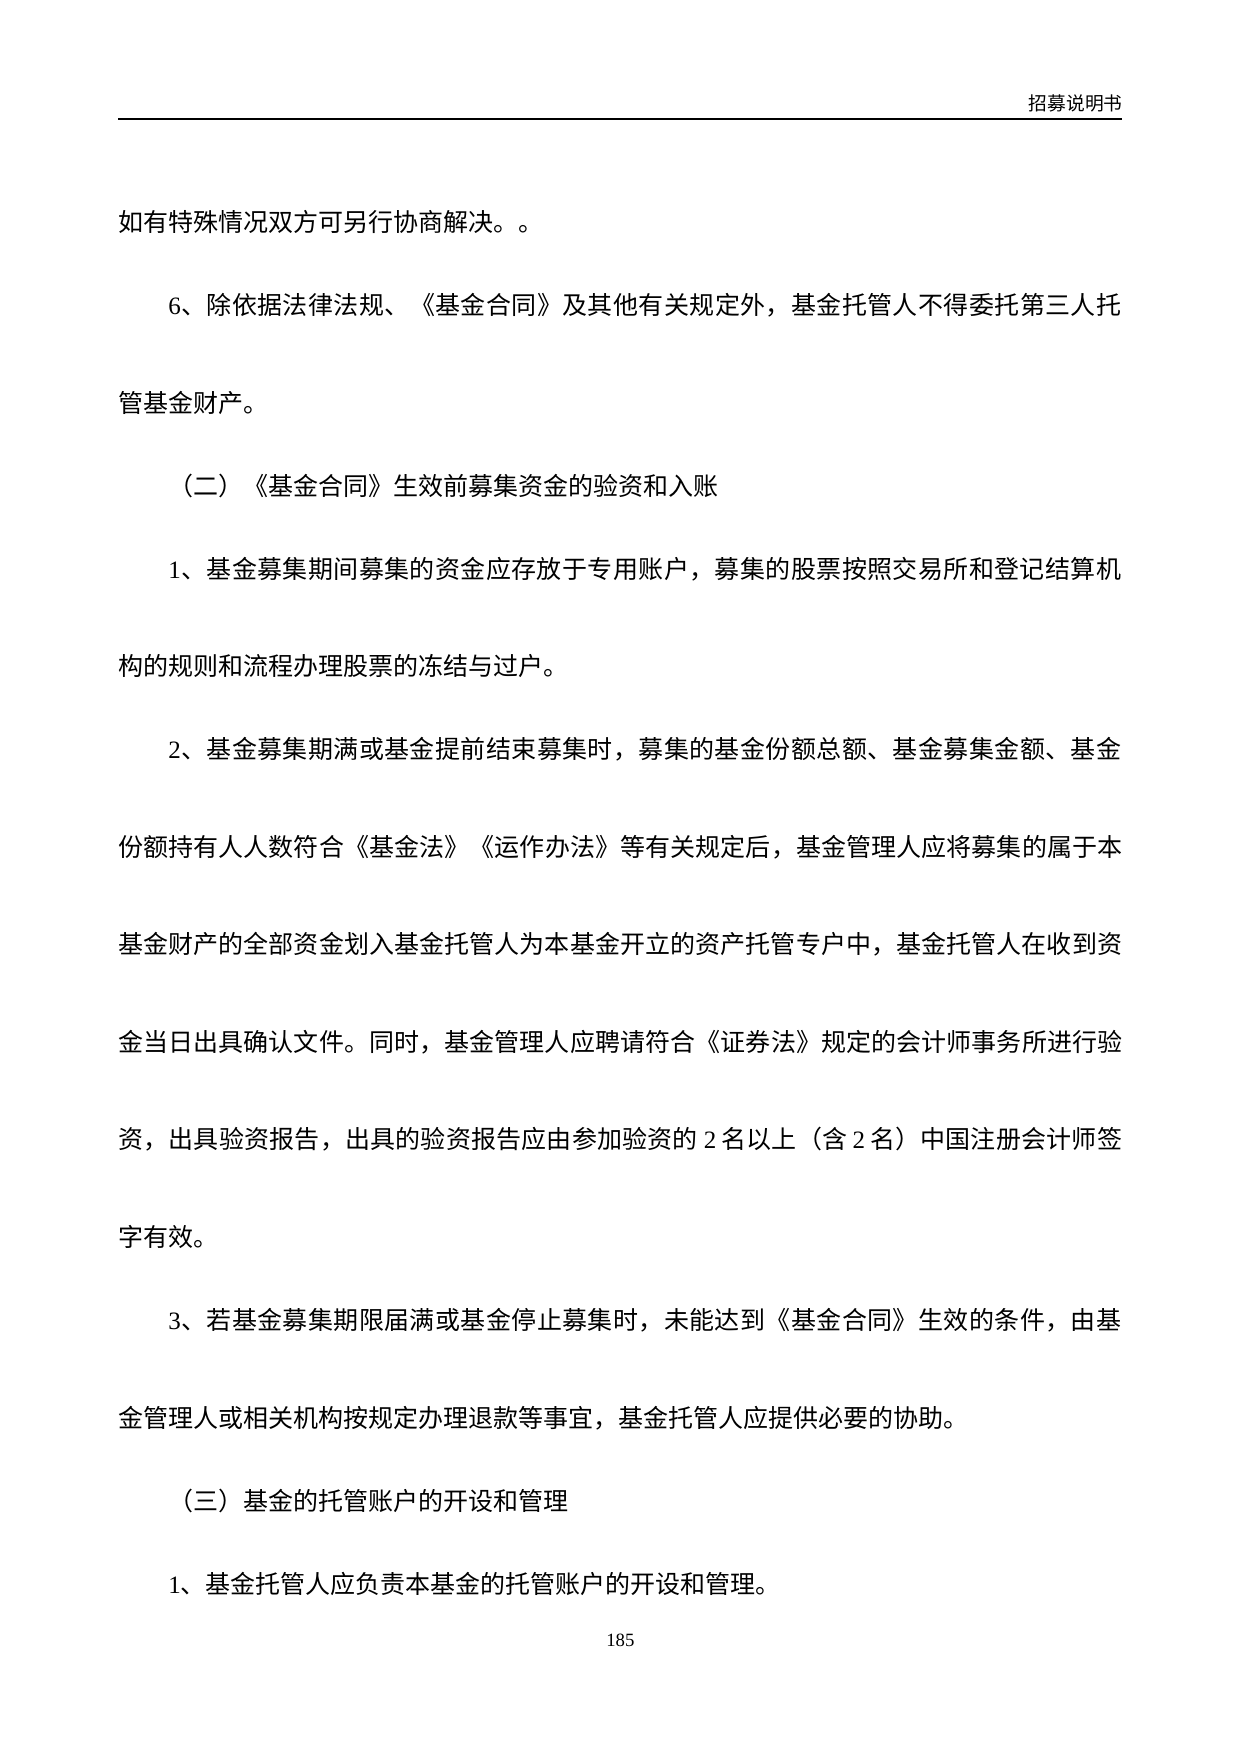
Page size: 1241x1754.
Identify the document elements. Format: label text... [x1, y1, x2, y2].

text 1、基金募集期间募集的资金应存放于专用账户，募集的股票按照交易所和登记结算机构的规则和流程办理股票的冻结与过户。 [118, 535, 1122, 697]
text 1、基金托管人应负责本基金的托管账户的开设和管理。 [118, 1550, 1122, 1615]
text （三）基金的托管账户的开设和管理 [118, 1467, 1122, 1532]
text 3、若基金募集期限届满或基金停止募集时，未能达到《基金合同》生效的条件，由基金管理人或相关机构按规定办理退款等事宜，基金托管人应提供必要的协助。 [118, 1286, 1122, 1449]
text 2、基金募集期满或基金提前结束募集时，募集的基金份额总额、基金募集金额、基金份额持有人人数符合《基金法》《运作办法》等有关规定后，基金管理人应将募集的属于本基金财产的全部资金划入基金托管人为本基金开立的资产托管专户中，基金托管人在收到资金当日出具确认文件。同时，基金管理人应聘请符合《证券法》规定的会计师事务所进行验资，出具验资报告，出具的验资报告应由参加验资的2名以上（含2名）中国注册会计师签字有效。 [118, 716, 1122, 1268]
text 6、除依据法律法规、《基金合同》及其他有关规定外，基金托管人不得委托第三人托管基金财产。 [118, 271, 1122, 434]
text （二）《基金合同》生效前募集资金的验资和入账 [118, 452, 1122, 517]
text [118, 188, 1122, 253]
